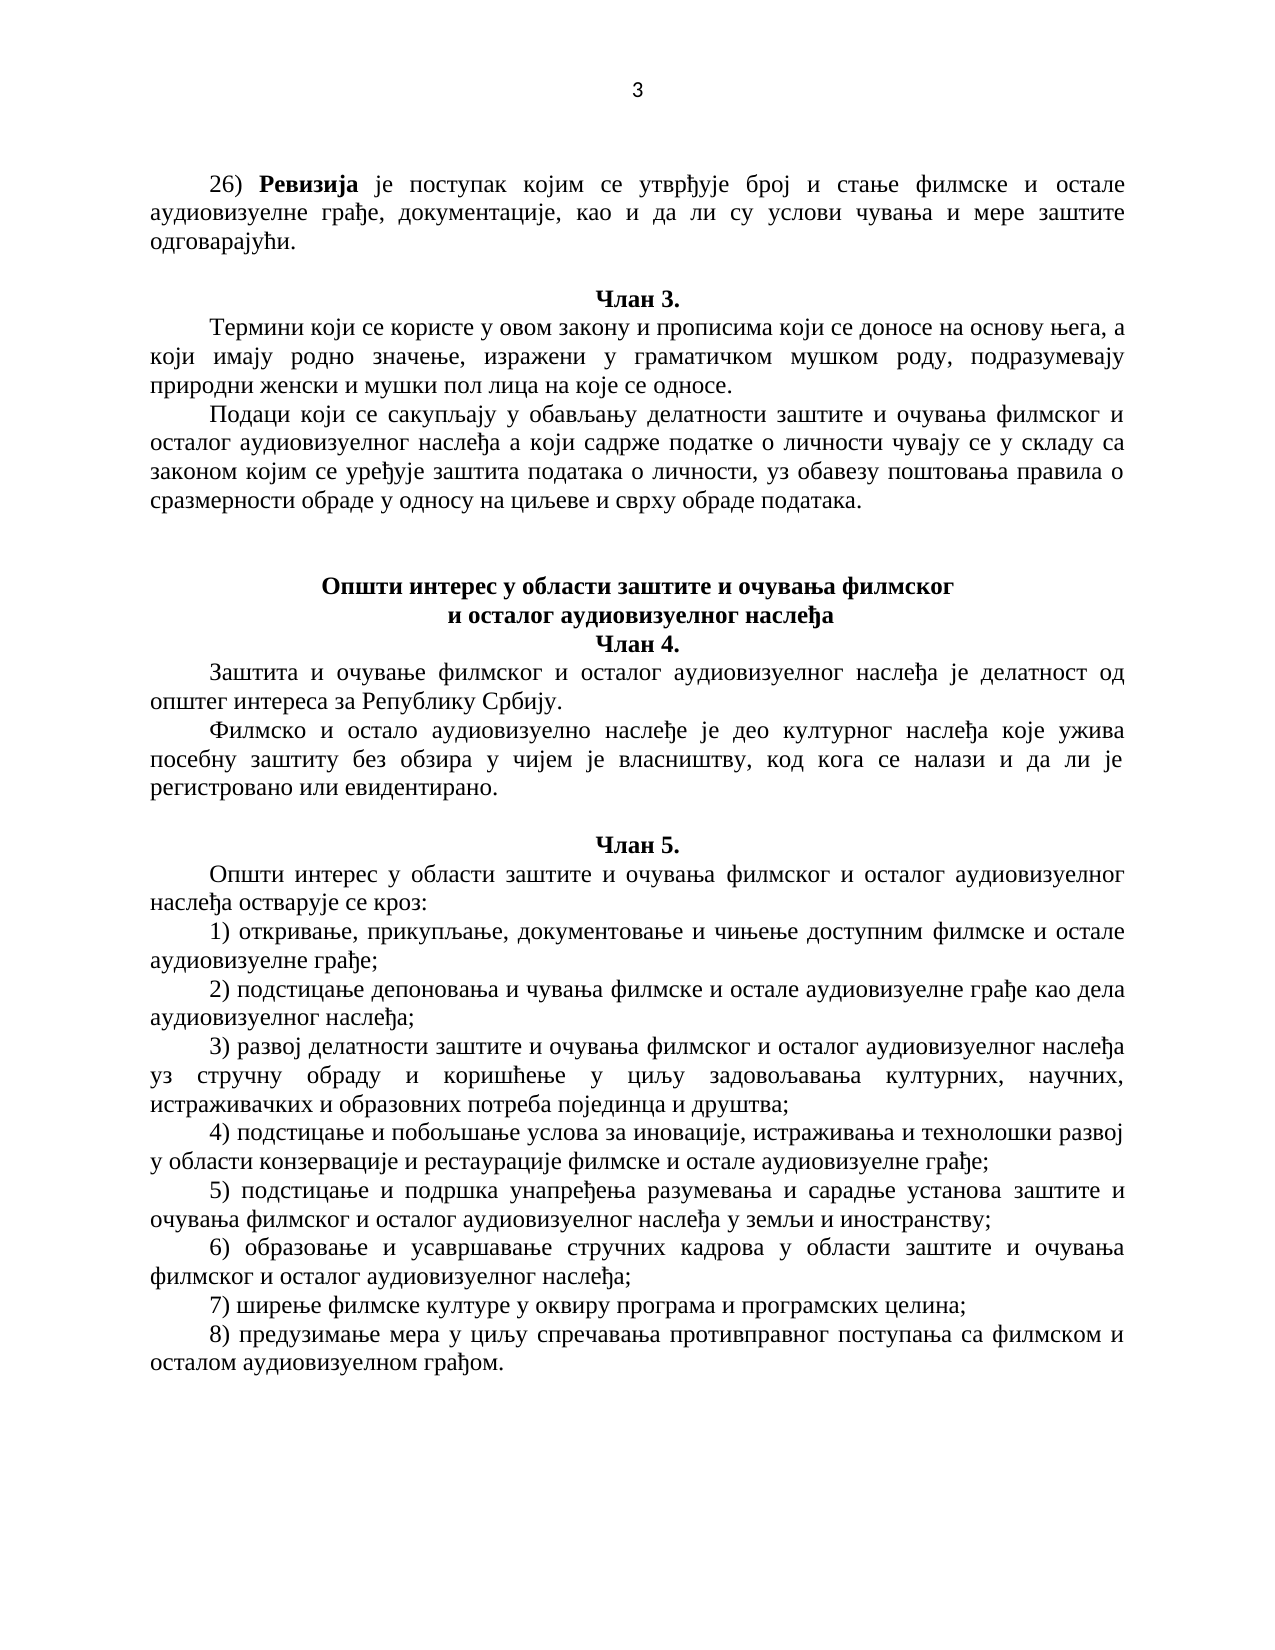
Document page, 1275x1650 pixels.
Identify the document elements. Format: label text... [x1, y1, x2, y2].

text 1) откривање, прикупљање, документовање и чињење доступним филмске и остале аудиовизуелне грађе; [150, 916, 1125, 974]
text 26) Ревизија је поступак којим се утврђује број и стање филмске и остале аудиовизуелне грађе, документације, као и да ли су услови чувања и мере заштите одговарајући. [150, 169, 1125, 255]
text Филмско и остало аудиовизуелно наслеђе је део културног наслеђа које ужива посебну заштиту без обзира у чијем је власништву, код кога се налази и да ли је регистровано или евидентирано. [150, 715, 1125, 801]
text Термини који се користе у овом закону и прописима који се доносе на основу њега, а који имају родно значење, изражени у граматичком мушком роду, подразумевају природни женски и мушки пол лица на које се односе. [150, 312, 1125, 399]
text Заштита и очување филмског и осталог аудиовизуелног наслеђа је делатност од општег интереса за Републику Србију. [150, 657, 1125, 715]
text 2) подстицање депоновања и чувања филмске и остале аудиовизуелне грађе као дела аудиовизуелног наслеђа; [150, 974, 1125, 1031]
text 7) ширење филмске културе у оквиру програма и програмских целина; [150, 1290, 1125, 1319]
text Подаци који се сакупљају у обављању делатности заштите и очувања филмског и осталог аудиовизуелног наслеђа а који садрже податке о личности чувају се у складу са законом којим се уређује заштита података о личности, уз обавезу поштовања правила о сразмерности обраде у односу на циљеве и сврху обраде података. [150, 399, 1125, 514]
text 3) развој делатности заштите и очувања филмског и осталог аудиовизуелног наслеђа уз стручну обраду и коришћење у циљу задовољавања културних, научних, истраживачких и образовних потреба појединца и друштва; [150, 1031, 1125, 1117]
text Члан 3. [150, 284, 1125, 312]
text Члан 5. [150, 830, 1125, 859]
text 4) подстицање и побољшање услова за иновације, истраживања и технолошки развој у области конзервације и рестаурације филмске и остале аудиовизуелне грађе; [150, 1117, 1125, 1175]
text 5) подстицање и подршка унапређења разумевања и сарадње установа заштите и очувања филмског и осталог аудиовизуелног наслеђа у земљи и иностранству; [150, 1175, 1125, 1232]
text Општи интерес у области заштите и очувања филмског и осталог аудиовизуелног наслеђа остварује се кроз: [150, 859, 1125, 916]
text и осталог аудиовизуелног наслеђа [150, 600, 1125, 629]
text Општи интерес у области заштите и очувања филмског [150, 571, 1125, 600]
text 6) образовање и усавршавање стручних кадрова у области заштите и очувања филмског и осталог аудиовизуелног наслеђа; [150, 1232, 1125, 1290]
text Члан 4. [150, 629, 1125, 657]
text 8) предузимање мера у циљу спречавања противправног поступања са филмском и осталом аудиовизуелном грађом. [150, 1319, 1125, 1376]
